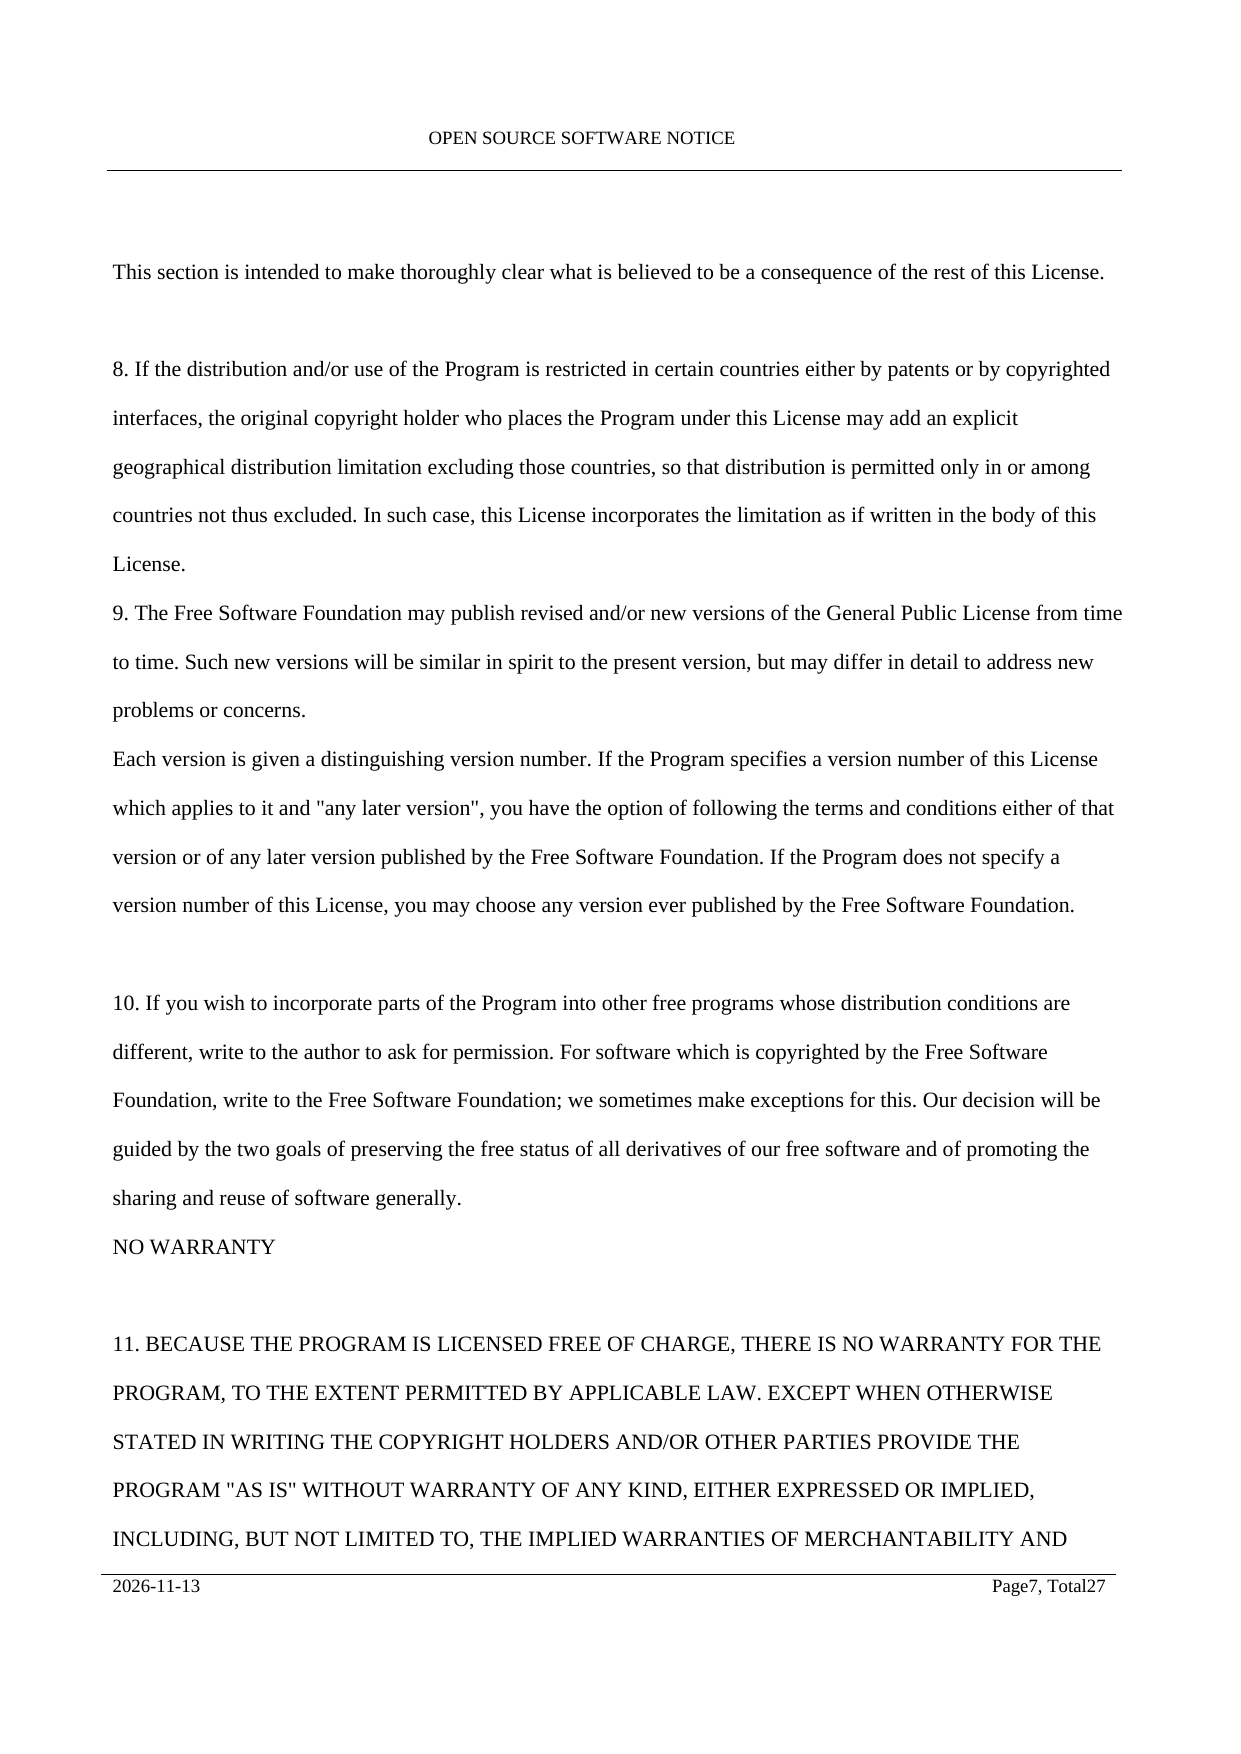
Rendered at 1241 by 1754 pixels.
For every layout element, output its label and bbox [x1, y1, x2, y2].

text [112, 206, 1128, 1555]
